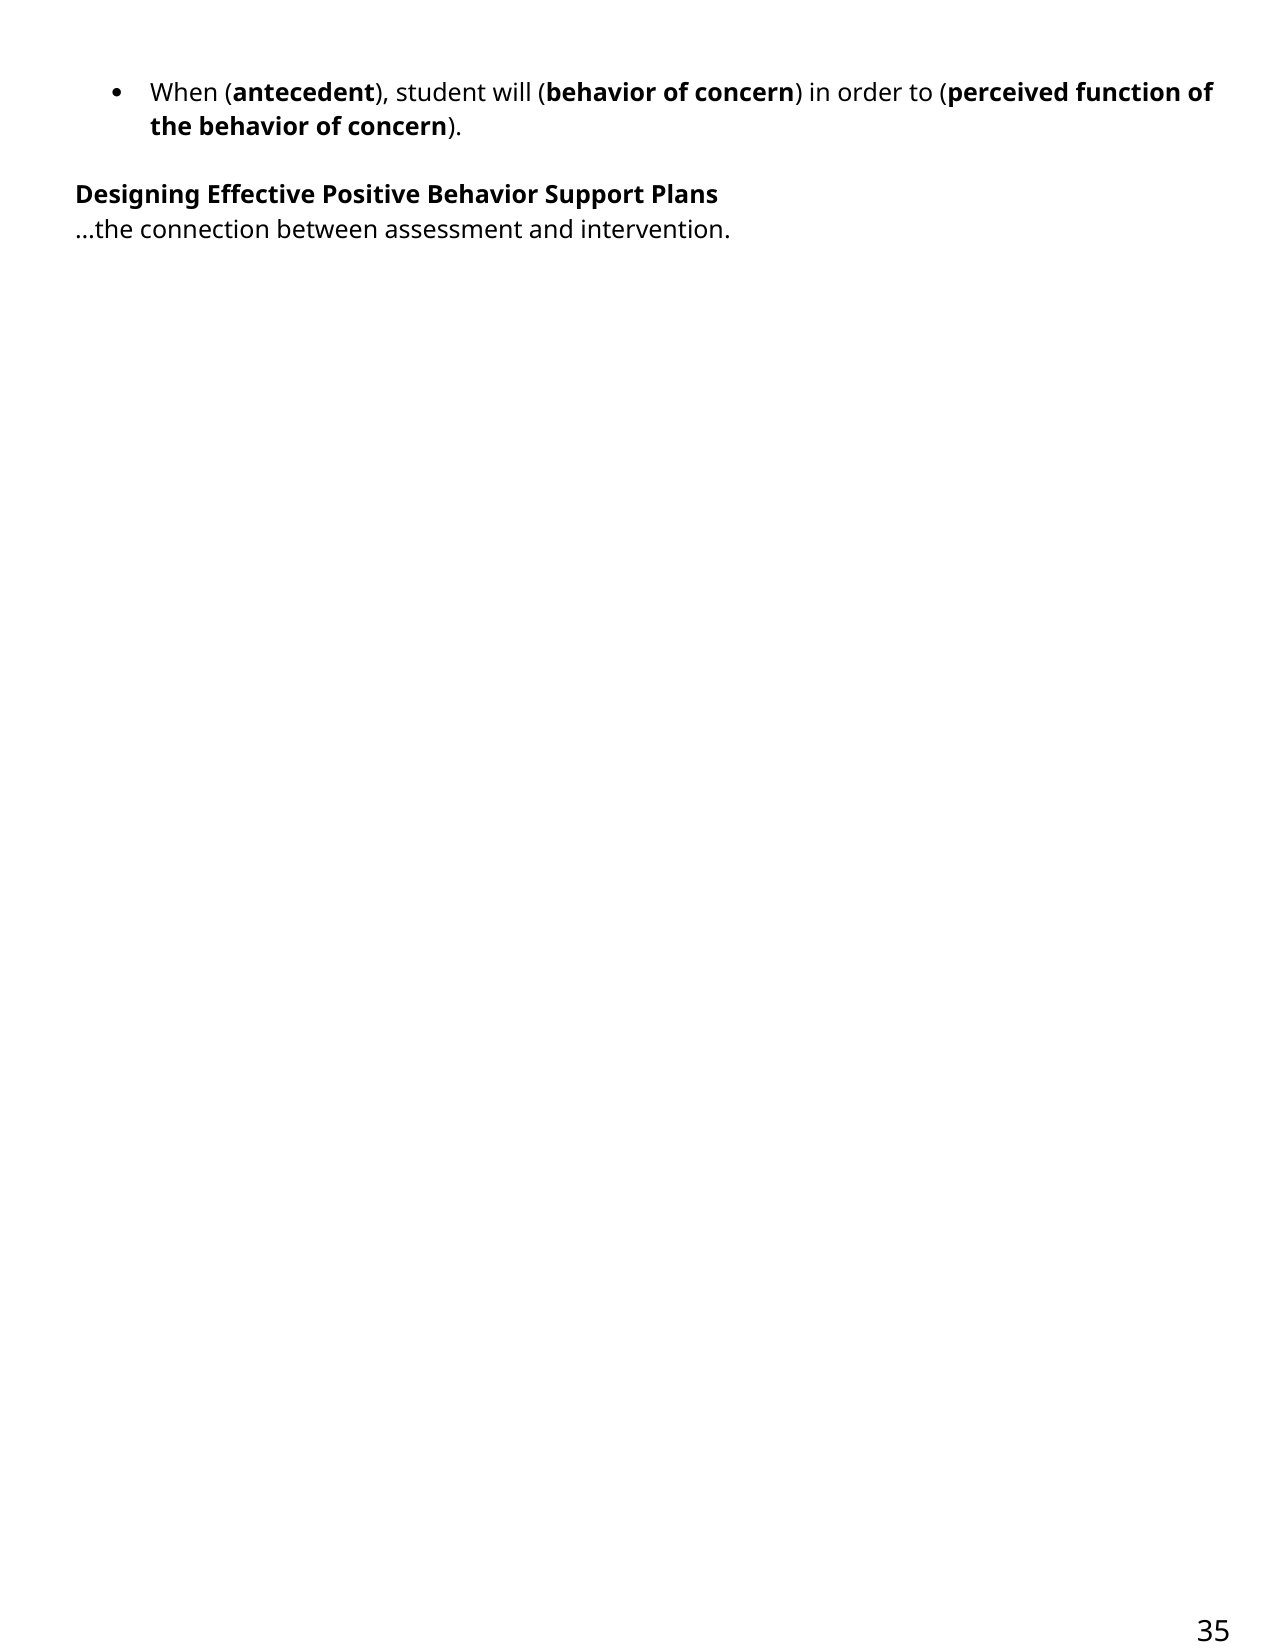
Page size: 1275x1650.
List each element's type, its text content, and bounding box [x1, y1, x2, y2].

text …the connection between assessment and intervention. [75, 211, 1230, 245]
text Designing Effective Positive Behavior Support Plans [75, 177, 1230, 211]
list When (antecedent), student will (behavior of concern) in order to (perceived function of the behavior of concern). [112, 75, 1230, 143]
